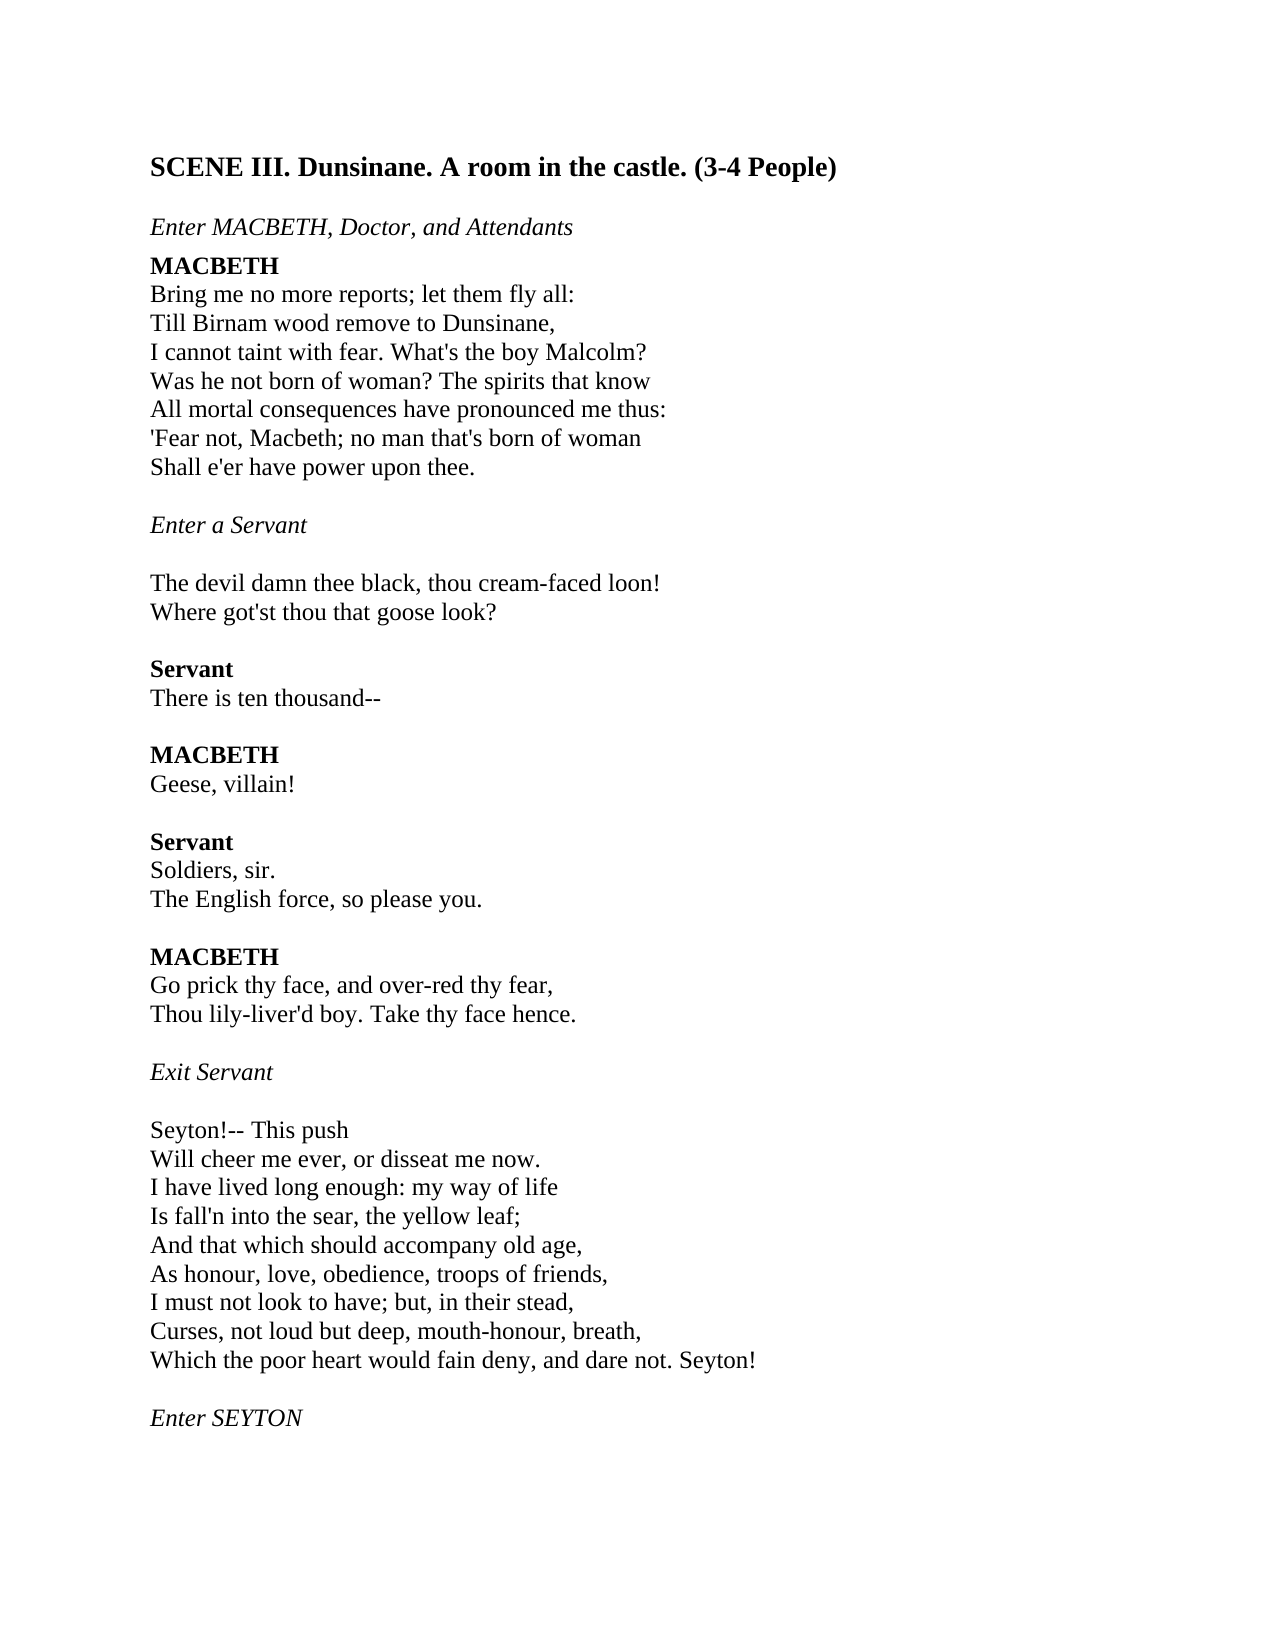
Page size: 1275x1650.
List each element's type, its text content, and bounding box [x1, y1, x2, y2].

text The English force, so please you. [150, 884, 1125, 913]
text There is ten thousand-- [150, 683, 1125, 712]
text SCENE III. Dunsinane. A room in the castle. (3-4 People) [150, 150, 1125, 182]
text Enter MACBETH, Doctor, and Attendants [150, 212, 1125, 240]
text Go prick thy face, and over-red thy fear, Thou lily-liver'd boy. Take thy face hence. [150, 970, 1125, 1028]
text MACBETH [150, 942, 1125, 970]
text Servant [150, 654, 1125, 683]
text Seyton!-- This push Will cheer me ever, or disseat me now. I have lived long enough: my way of life Is fall'n into the sear, the yellow leaf; And that which should accompany old age, As honour, love, obedience, troops of friends, I must not look to have; but, in their stead, Curses, not loud but deep, mouth-honour, breath, Which the poor heart would fain deny, and dare not. Seyton! [150, 1115, 1125, 1374]
text Servant [150, 827, 1125, 855]
text Soldiers, sir. [150, 855, 1125, 884]
text Exit Servant [150, 1057, 1125, 1086]
text Bring me no more reports; let them fly all: Till Birnam wood remove to Dunsinane, I cannot taint with fear. What's the boy Malcolm? Was he not born of woman? The spirits that know All mortal consequences have pronounced me thus: 'Fear not, Macbeth; no man that's born of woman Shall e'er have power upon thee. [150, 279, 1125, 481]
text MACBETH [150, 251, 1125, 279]
text Enter SEYTON [150, 1403, 1125, 1432]
text The devil damn thee black, thou cream-faced loon! Where got'st thou that goose look? [150, 568, 1125, 625]
text MACBETH [150, 740, 1125, 769]
text Geese, villain! [150, 769, 1125, 798]
text Enter a Servant [150, 510, 1125, 539]
